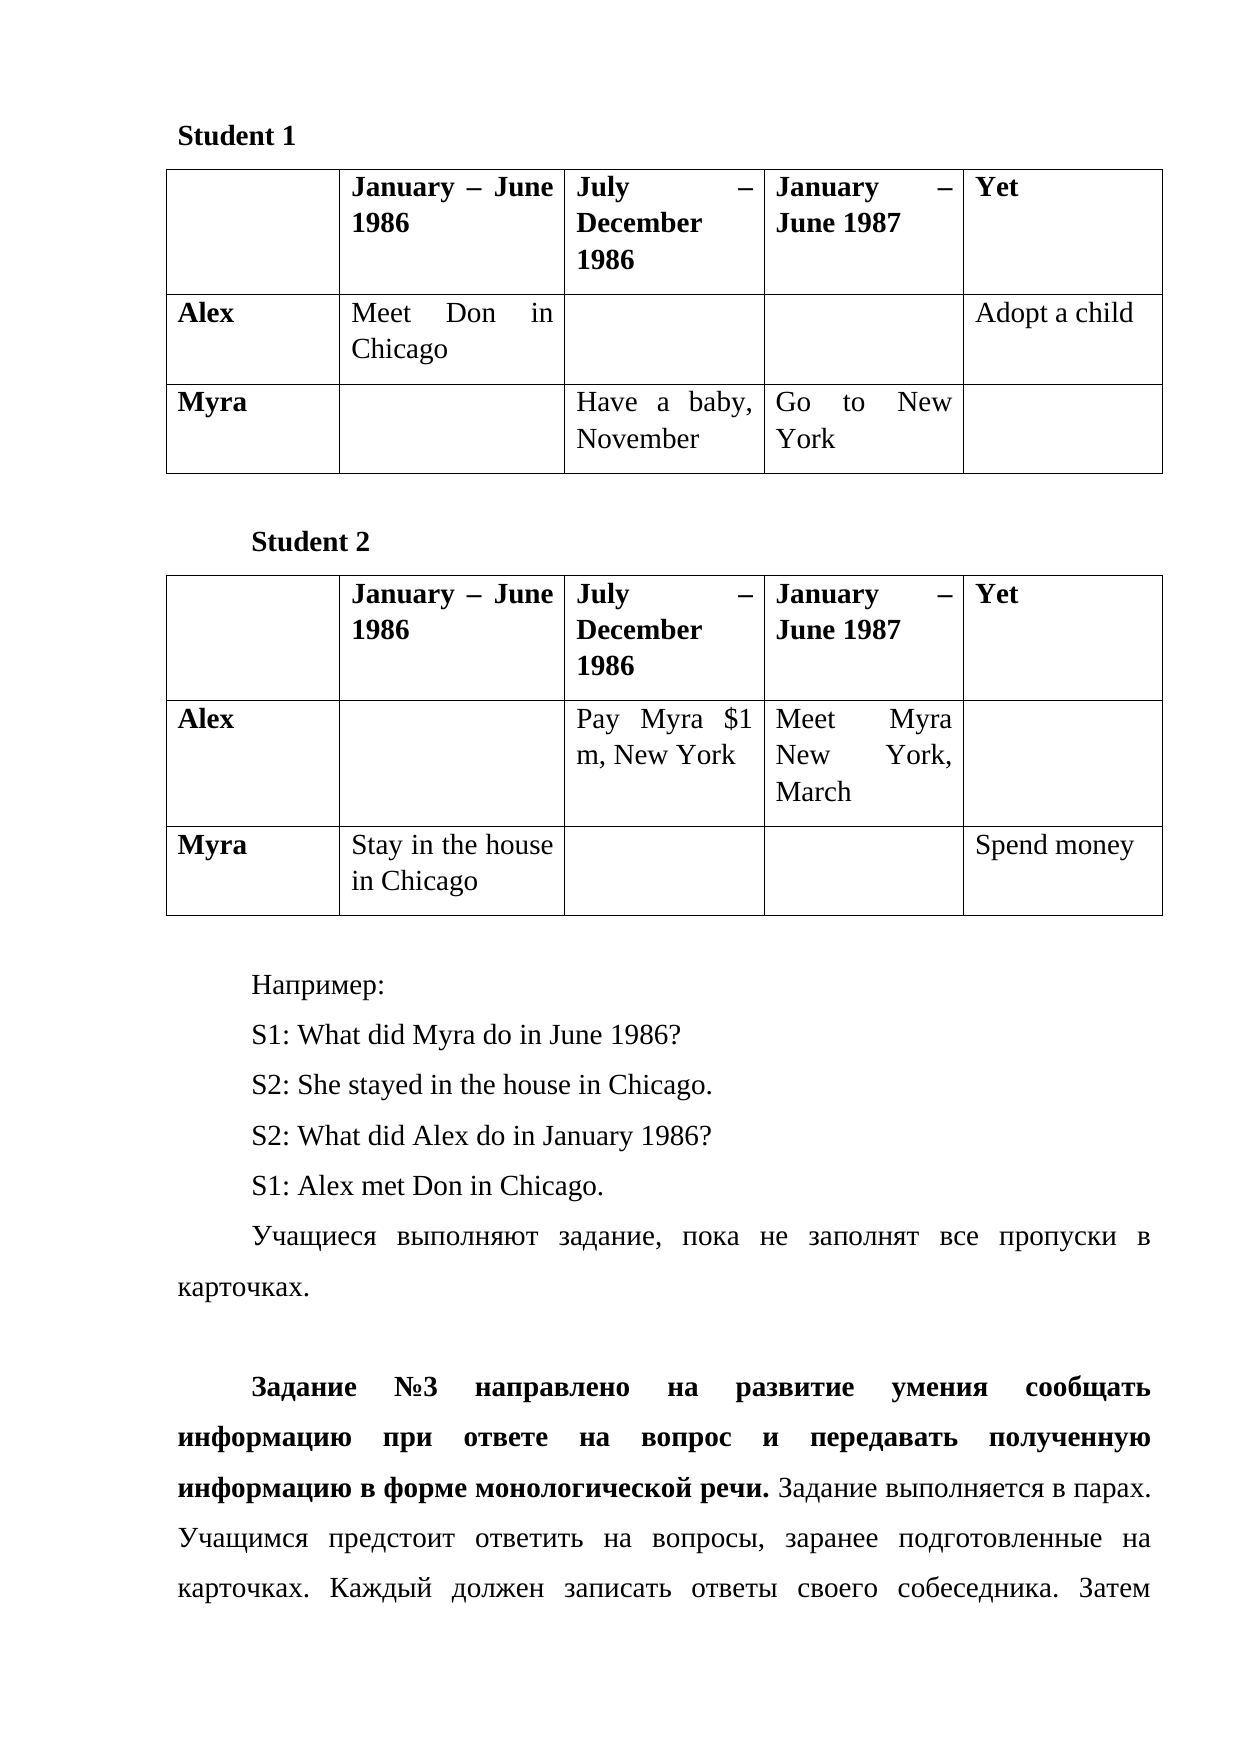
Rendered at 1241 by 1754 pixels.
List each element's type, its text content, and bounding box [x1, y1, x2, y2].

table_header January – June 1986 [340, 170, 564, 294]
table_cell [340, 701, 564, 826]
table_cell Spend money [964, 827, 1162, 915]
text Student 1 [177, 118, 1152, 152]
text Учащиеся выполняют задание, пока не заполнят все пропуски в карточках. [177, 1218, 1152, 1302]
table_header [167, 170, 339, 294]
table_cell Stay in the house in Chicago [340, 827, 564, 915]
text Student 2 [177, 524, 1152, 558]
table_header July – December 1986 [565, 170, 764, 294]
table_header Yet [964, 170, 1162, 294]
table_cell Adopt a child [964, 295, 1162, 383]
text S2: She stayed in the house in Chicago. [177, 1067, 1152, 1101]
table_cell Alex [167, 295, 339, 383]
table_header January – June 1987 [765, 170, 963, 294]
table_cell Meet Don in Chicago [340, 295, 564, 383]
table_header [167, 576, 339, 700]
table_cell [565, 295, 764, 383]
table_header January – June 1987 [765, 576, 963, 700]
table_cell [765, 827, 963, 915]
text S1: What did Myra do in June 1986? [177, 1017, 1152, 1051]
text S1: Alex met Don in Chicago. [177, 1168, 1152, 1202]
table_cell Meet Myra New York, March [765, 701, 963, 826]
table_cell Myra [167, 827, 339, 915]
table_cell Have a baby, November [565, 385, 764, 473]
text S2: What did Alex do in January 1986? [177, 1118, 1152, 1151]
table_cell [565, 827, 764, 915]
table_cell [964, 701, 1162, 826]
table_header January – June 1986 [340, 576, 564, 700]
table_header Yet [964, 576, 1162, 700]
text Например: [177, 967, 1152, 1000]
table_cell [765, 295, 963, 383]
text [177, 1369, 1152, 1604]
table_cell Go to New York [765, 385, 963, 473]
table_cell [964, 385, 1162, 473]
table_cell Alex [167, 701, 339, 826]
table_cell Pay Myra $1 m, New York [565, 701, 764, 826]
table_cell Myra [167, 385, 339, 473]
table_cell [340, 385, 564, 473]
table_header July – December 1986 [565, 576, 764, 700]
